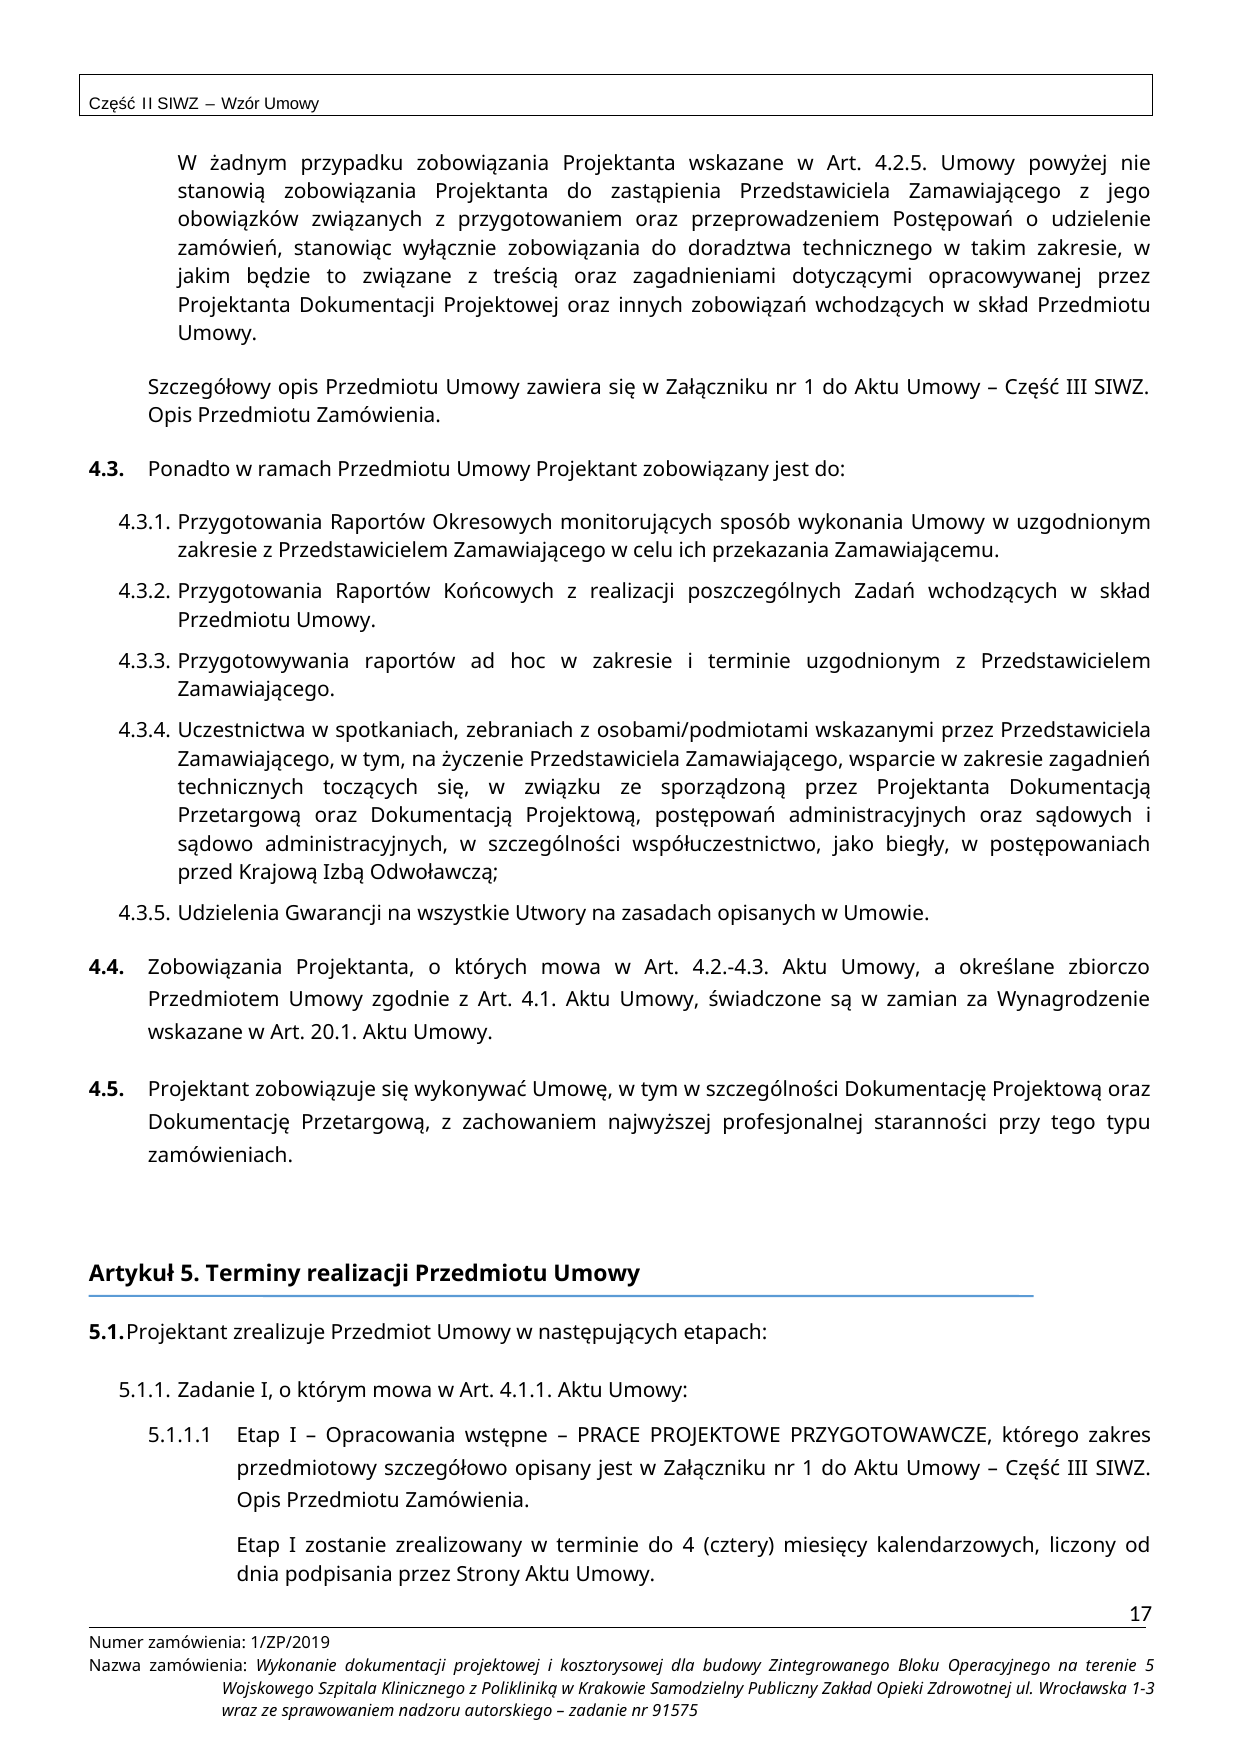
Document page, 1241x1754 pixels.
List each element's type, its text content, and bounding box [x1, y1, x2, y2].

list Udzielenia Gwarancji na wszystkie Utwory na zasadach opisanych w Umowie. [118, 898, 1152, 927]
list Przygotowania Raportów Okresowych monitorujących sposób wykonania Umowy w uzgodnionym zakresie z Przedstawicielem Zamawiającego w celu ich przekazania Zamawiającemu. [118, 507, 1152, 564]
list Etap I – Opracowania wstępne – PRACE PROJEKTOWE PRZYGOTOWAWCZE, którego zakres przedmiotowy szczegółowo opisany jest w Załączniku nr 1 do Aktu Umowy – Część III SIWZ. Opis Przedmiotu Zamówienia. [148, 1420, 1152, 1514]
text Etap I zostanie zrealizowany w terminie do 4 (cztery) miesięcy kalendarzowych, liczony od dnia podpisania przez Strony Aktu Umowy. [236, 1530, 1152, 1587]
list Zobowiązania Projektanta, o których mowa w Art. 4.2.-4.3. Aktu Umowy, a określane zbiorczo Przedmiotem Umowy zgodnie z Art. 4.1. Aktu Umowy, świadczone są w zamian za Wynagrodzenie wskazane w Art. 20.1. Aktu Umowy. [89, 952, 1152, 1045]
list Uczestnictwa w spotkaniach, zebraniach z osobami/podmiotami wskazanymi przez Przedstawiciela Zamawiającego, w tym, na życzenie Przedstawiciela Zamawiającego, wsparcie w zakresie zagadnień technicznych toczących się, w związku ze sporządzoną przez Projektanta Dokumentacją Przetargową oraz Dokumentacją Projektową, postępowań administracyjnych oraz sądowych i sądowo administracyjnych, w szczególności współuczestnictwo, jako biegły, w postępowaniach przed Krajową Izbą Odwoławczą; [118, 715, 1152, 886]
subtitle Artykuł 5. Terminy realizacji Przedmiotu Umowy [89, 1256, 1152, 1288]
list Projektant zobowiązuje się wykonywać Umowę, w tym w szczególności Dokumentację Projektową oraz Dokumentację Przetargową, z zachowaniem najwyższej profesjonalnej staranności przy tego typu zamówieniach. [89, 1074, 1152, 1168]
list Zadanie I, o którym mowa w Art. 4.1.1. Aktu Umowy: [118, 1375, 1152, 1403]
list Ponadto w ramach Przedmiotu Umowy Projektant zobowiązany jest do: [89, 454, 1152, 482]
list Przygotowania Raportów Końcowych z realizacji poszczególnych Zadań wchodzących w skład Przedmiotu Umowy. [118, 576, 1152, 633]
list Przygotowywania raportów ad hoc w zakresie i terminie uzgodnionym z Przedstawicielem Zamawiającego. [118, 646, 1152, 703]
text W żadnym przypadku zobowiązania Projektanta wskazane w Art. 4.2.5. Umowy powyżej nie stanowią zobowiązania Projektanta do zastąpienia Przedstawiciela Zamawiającego z jego obowiązków związanych z przygotowaniem oraz przeprowadzeniem Postępowań o udzielenie zamówień, stanowiąc wyłącznie zobowiązania do doradztwa technicznego w takim zakresie, w jakim będzie to związane z treścią oraz zagadnieniami dotyczącymi opracowywanej przez Projektanta Dokumentacji Projektowej oraz innych zobowiązań wchodzących w skład Przedmiotu Umowy. [177, 148, 1152, 347]
text Szczegółowy opis Przedmiotu Umowy zawiera się w Załączniku nr 1 do Aktu Umowy – Część III SIWZ. Opis Przedmiotu Zamówienia. [148, 372, 1152, 429]
list Projektant zrealizuje Przedmiot Umowy w następujących etapach: [89, 1317, 1152, 1346]
